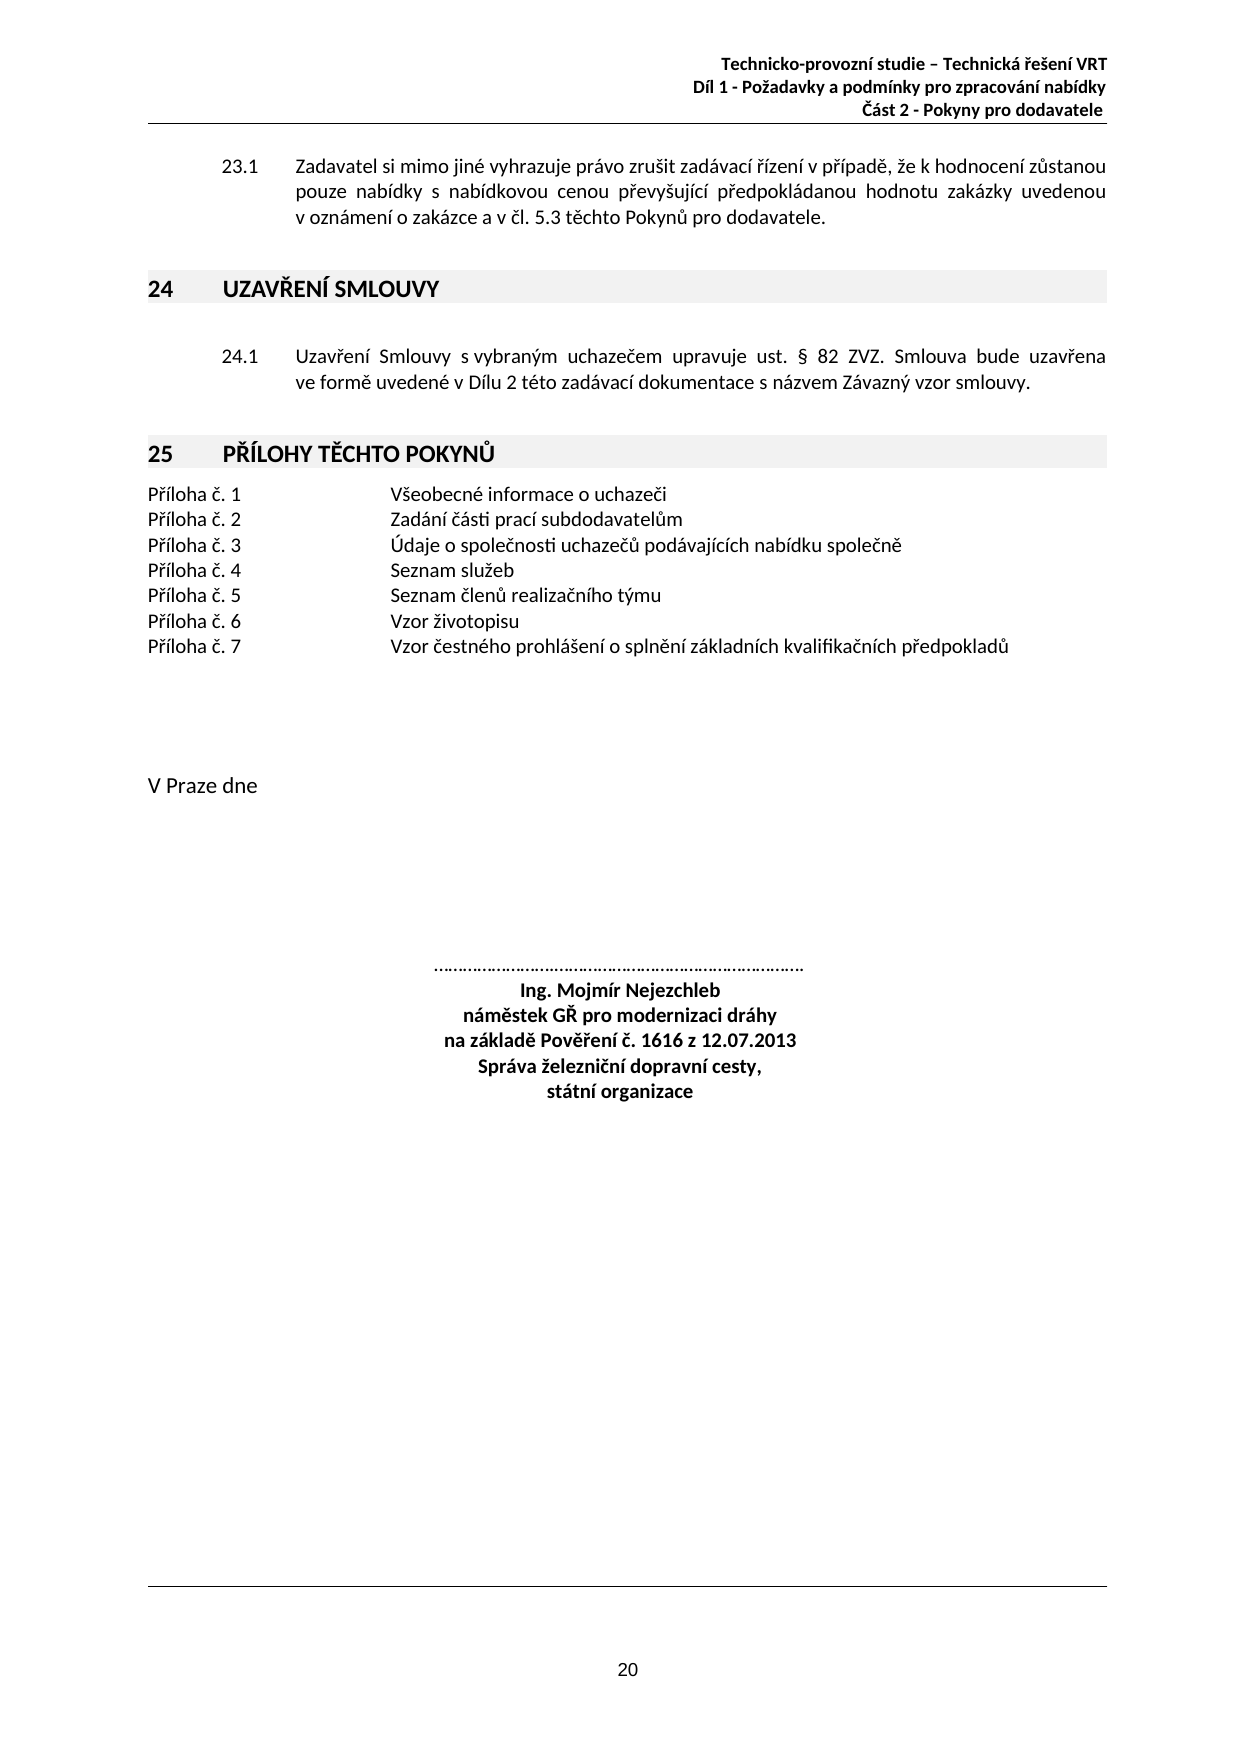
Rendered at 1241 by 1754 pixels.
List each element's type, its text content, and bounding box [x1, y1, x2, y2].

list Uzavření Smlouvy s vybraným uchazečem upravuje ust. § 82 ZVZ. Smlouva bude uzavřena ve formě uvedené v Dílu 2 této zadávací dokumentace s názvem Závazný vzor smlouvy. [221, 344, 1107, 394]
table_cell Ing. Mojmír Nejezchleb [136, 977, 1104, 1002]
table_cell Příloha č. 7 [136, 634, 379, 659]
table_header V Praze dne …………………….……………………………………………. [136, 771, 1104, 977]
subtitle UZAVŘENÍ SMLOUVY [148, 270, 1107, 303]
table_header Příloha č. 1 [136, 481, 379, 506]
table_cell náměstek GŘ pro modernizaci dráhy na základě Pověření č. 1616 z 12.07.2013 [136, 1002, 1104, 1053]
table_cell Příloha č. 5 [136, 583, 379, 608]
table_cell Příloha č. 6 [136, 608, 379, 633]
table_cell Příloha č. 2 [136, 506, 379, 532]
table_cell Seznam členů realizačního týmu [379, 583, 1104, 608]
table_cell Údaje o společnosti uchazečů podávajících nabídku společně [379, 532, 1104, 557]
table_cell Příloha č. 4 [136, 557, 379, 583]
table_cell Zadání části prací subdodavatelům [379, 506, 1104, 532]
list Zadavatel si mimo jiné vyhrazuje právo zrušit zadávací řízení v případě, že k hodnocení zůstanou pouze nabídky s nabídkovou cenou převyšující předpokládanou hodnotu zakázky uvedenou v oznámení o zakázce a v čl. 5.3 těchto Pokynů pro dodavatele. [221, 153, 1107, 229]
table_header Všeobecné informace o uchazeči [379, 481, 1104, 506]
table_cell Správa železniční dopravní cesty, státní organizace [136, 1053, 1104, 1104]
subtitle PŘÍLOHY TĚCHTO POKYNŮ [148, 435, 1107, 468]
table_cell Vzor čestného prohlášení o splnění základních kvalifikačních předpokladů [379, 634, 1104, 659]
table_cell Seznam služeb [379, 557, 1104, 583]
table_cell Příloha č. 3 [136, 532, 379, 557]
table_cell Vzor životopisu [379, 608, 1104, 633]
